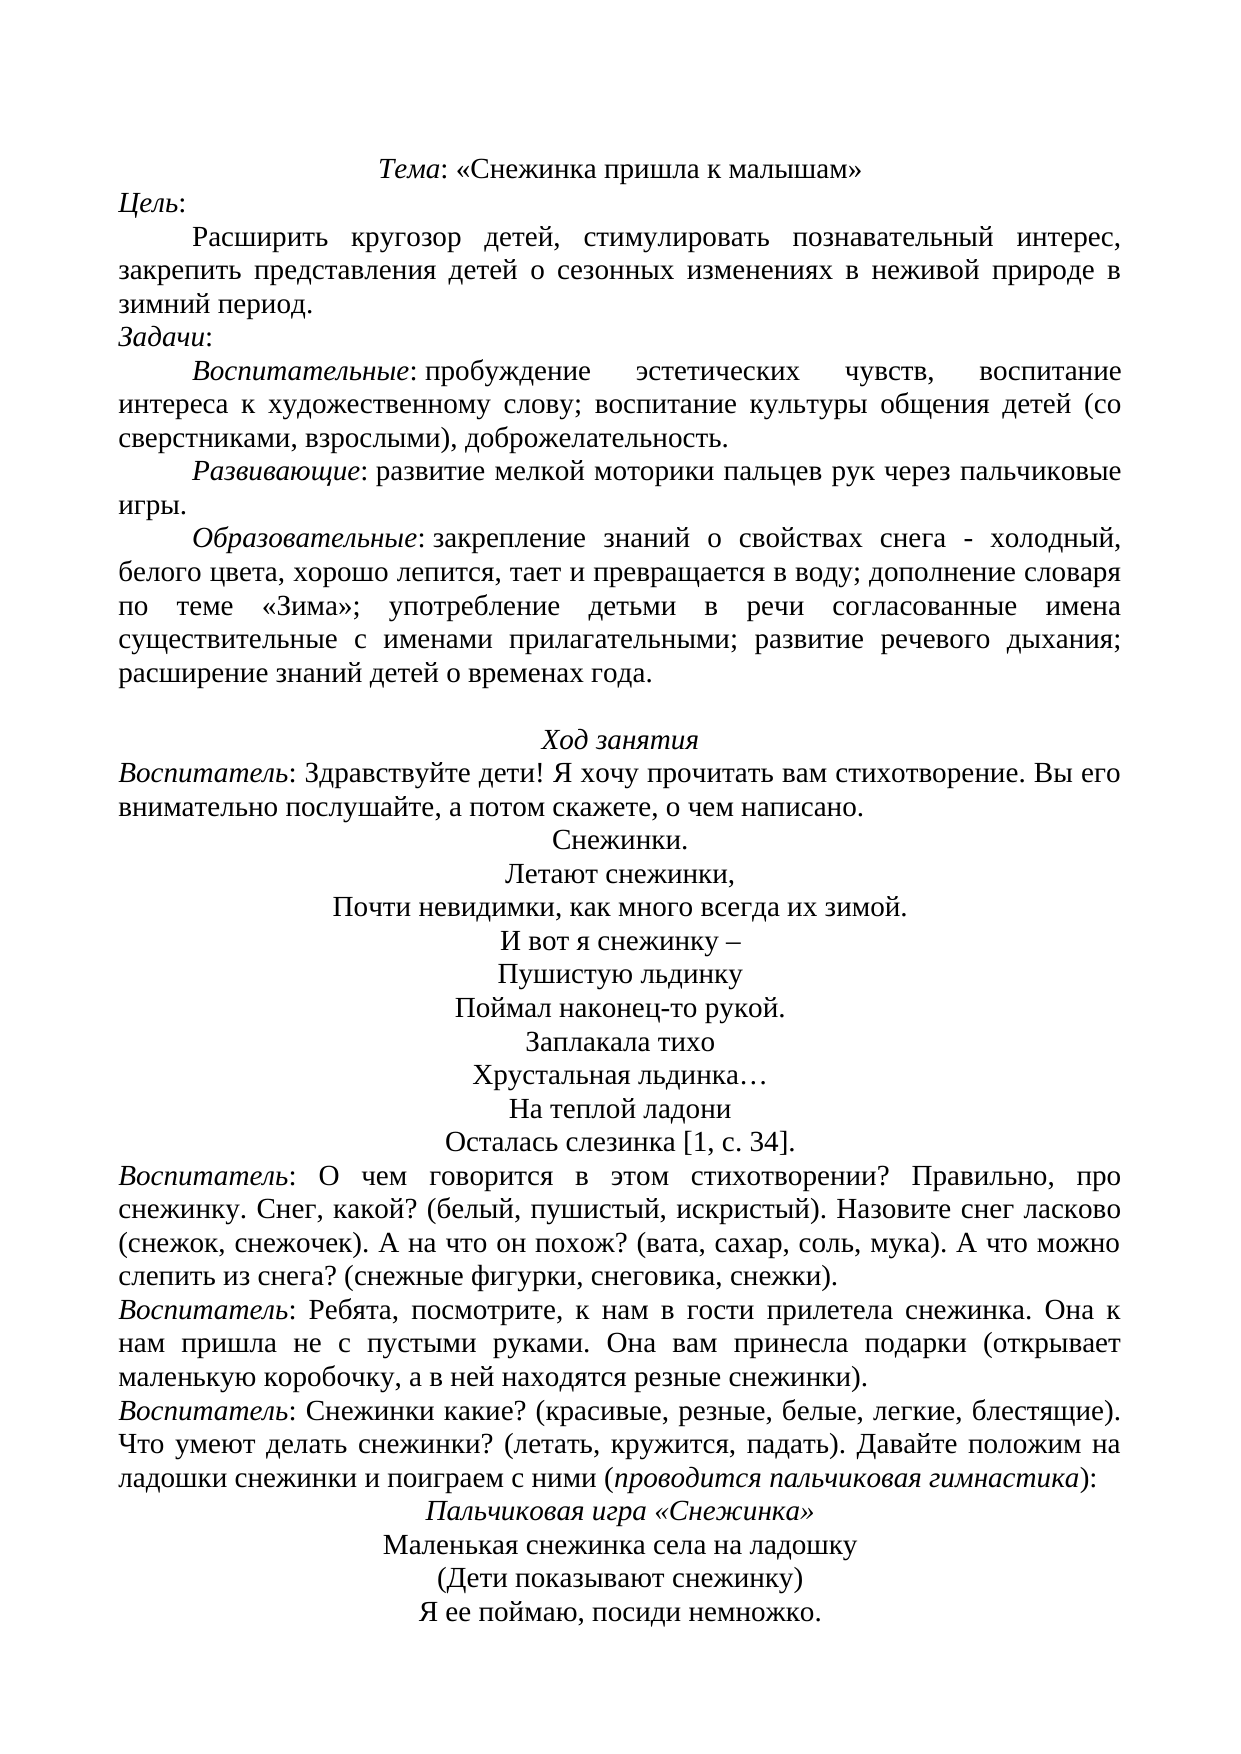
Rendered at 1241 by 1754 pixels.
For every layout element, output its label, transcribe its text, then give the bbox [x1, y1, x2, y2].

text Поймал наконец-то рукой. [118, 990, 1122, 1024]
text Воспитатель: О чем говорится в этом стихотворении? Правильно, про снежинку. Снег, какой? (белый, пушистый, искристый). Назовите снег ласково (снежок, снежочек). А на что он похож? (вата, сахар, соль, мука). А что можно слепить из снега? (снежные фигурки, снеговика, снежки). [118, 1158, 1122, 1292]
text И вот я снежинку – [118, 923, 1122, 957]
text Развивающие: развитие мелкой моторики пальцев рук через пальчиковые игры. [118, 453, 1122, 521]
text Воспитатель: Снежинки какие? (красивые, резные, белые, легкие, блестящие). Что умеют делать снежинки? (летать, кружится, падать). Давайте положим на ладошки снежинки и поиграем с ними (проводится пальчиковая гимнастика): [118, 1393, 1122, 1493]
text Почти невидимки, как много всегда их зимой. [118, 889, 1122, 923]
text (Дети показывают снежинку) [118, 1560, 1122, 1594]
text Я ее поймаю, посиди немножко. [118, 1594, 1122, 1627]
text Воспитательные: пробуждение эстетических чувств, воспитание интереса к художественному слову; воспитание культуры общения детей (со сверстниками, взрослыми), доброжелательность. [118, 353, 1122, 453]
text Расширить кругозор детей, стимулировать познавательный интерес, закрепить представления детей о сезонных изменениях в неживой природе в зимний период. [118, 219, 1122, 319]
text Задачи: [118, 319, 1122, 353]
text Образовательные: закрепление знаний о свойствах снега - холодный, белого цвета, хорошо лепится, тает и превращается в воду; дополнение словаря по теме «Зима»; употребление детьми в речи согласованные имена существительные с именами прилагательными; развитие речевого дыхания; расширение знаний детей о временах года. [118, 521, 1122, 688]
text Осталась слезинка [1, с. 34]. [118, 1124, 1122, 1158]
text Ход занятия [118, 722, 1122, 755]
text Воспитатель: Здравствуйте дети! Я хочу прочитать вам стихотворение. Вы его внимательно послушайте, а потом скажете, о чем написано. [118, 755, 1122, 822]
text Пушистую льдинку [118, 957, 1122, 990]
text Хрустальная льдинка… [118, 1057, 1122, 1091]
text Снежинки. [118, 822, 1122, 856]
text Заплакала тихо [118, 1024, 1122, 1057]
text Маленькая снежинка села на ладошку [118, 1527, 1122, 1560]
text Пальчиковая игра «Снежинка» [118, 1493, 1122, 1527]
text Тема: «Снежинка пришла к малышам» [118, 152, 1122, 185]
text Летают снежинки, [118, 856, 1122, 889]
text На теплой ладони [118, 1091, 1122, 1124]
text Цель: [118, 185, 1122, 219]
text Воспитатель: Ребята, посмотрите, к нам в гости прилетела снежинка. Она к нам пришла не с пустыми руками. Она вам принесла подарки (открывает маленькую коробочку, а в ней находятся резные снежинки). [118, 1292, 1122, 1393]
